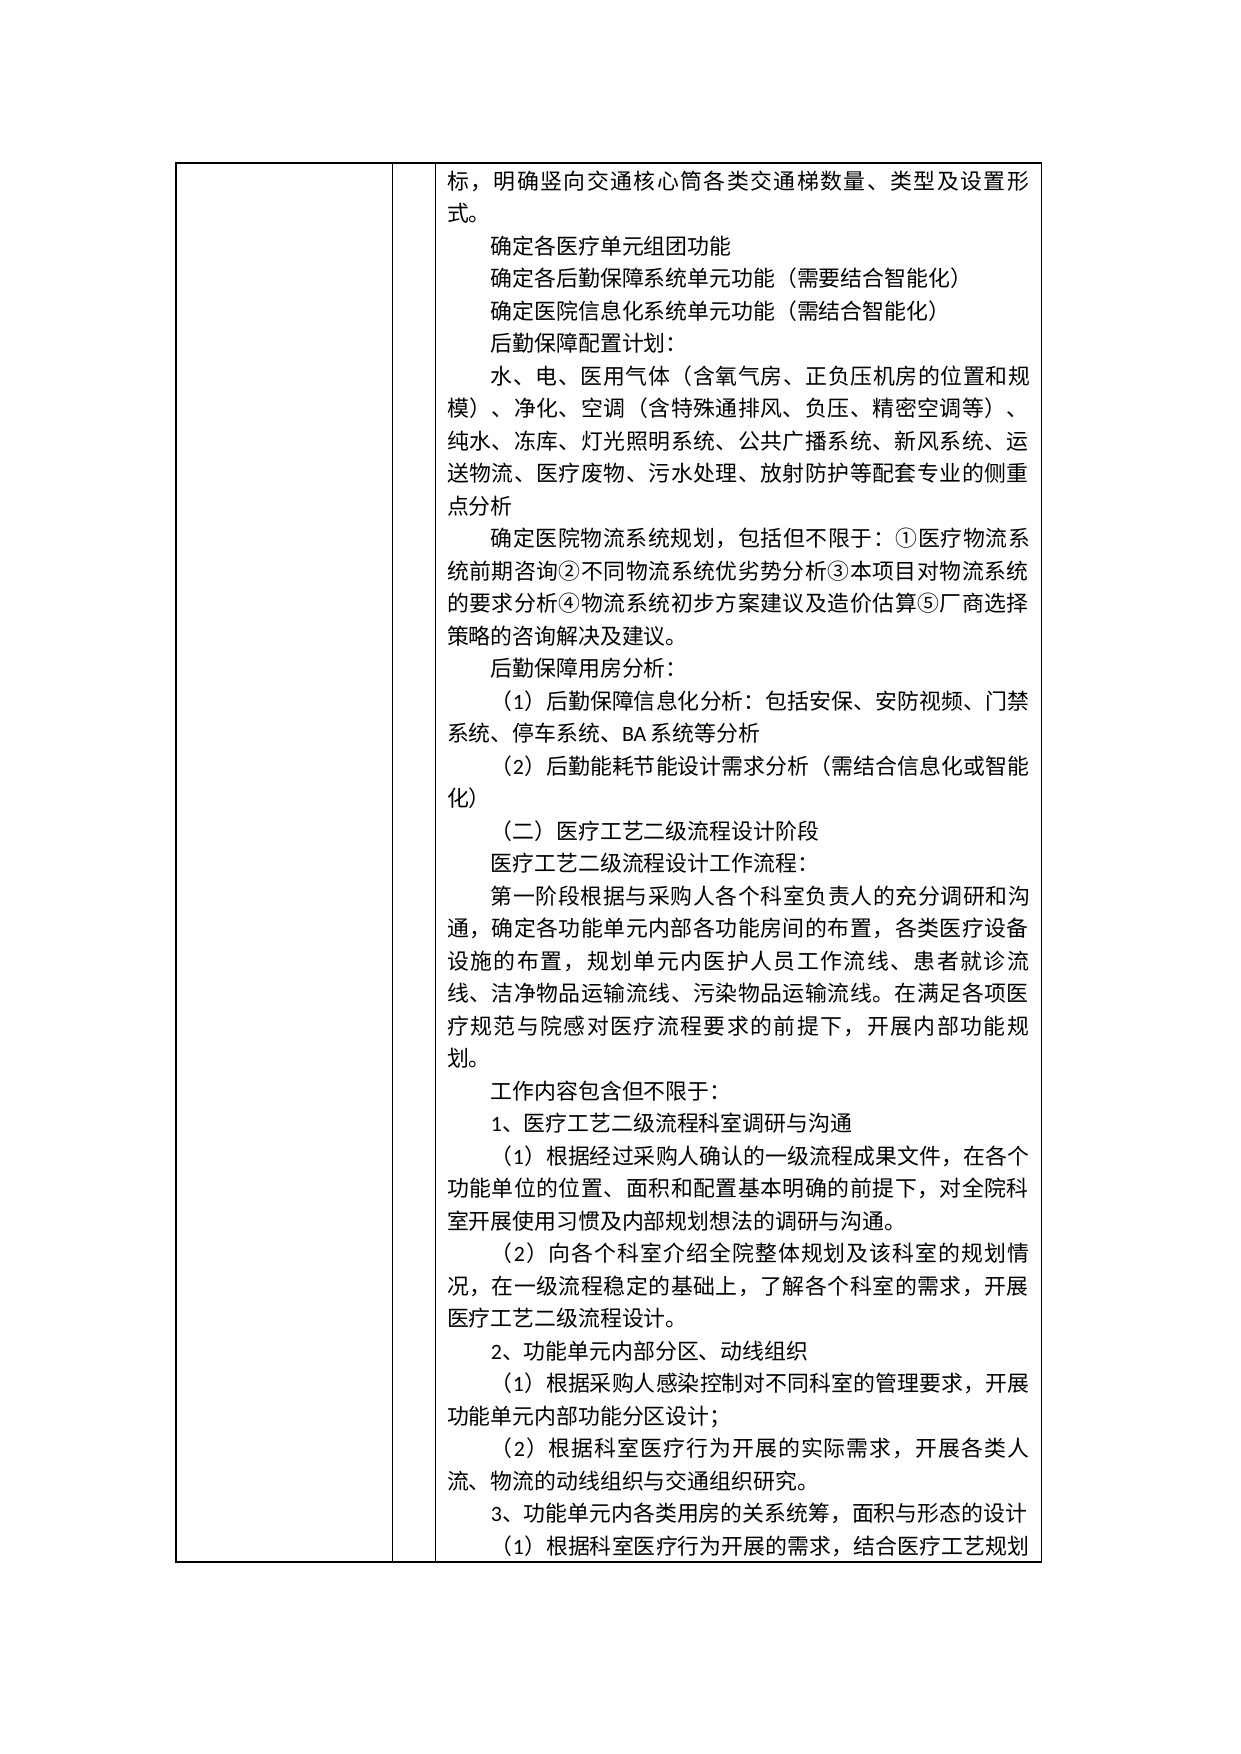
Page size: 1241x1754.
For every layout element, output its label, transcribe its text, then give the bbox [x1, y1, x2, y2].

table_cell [436, 164, 1041, 1561]
table_cell [177, 164, 392, 1561]
table_cell 1 [393, 164, 435, 1561]
